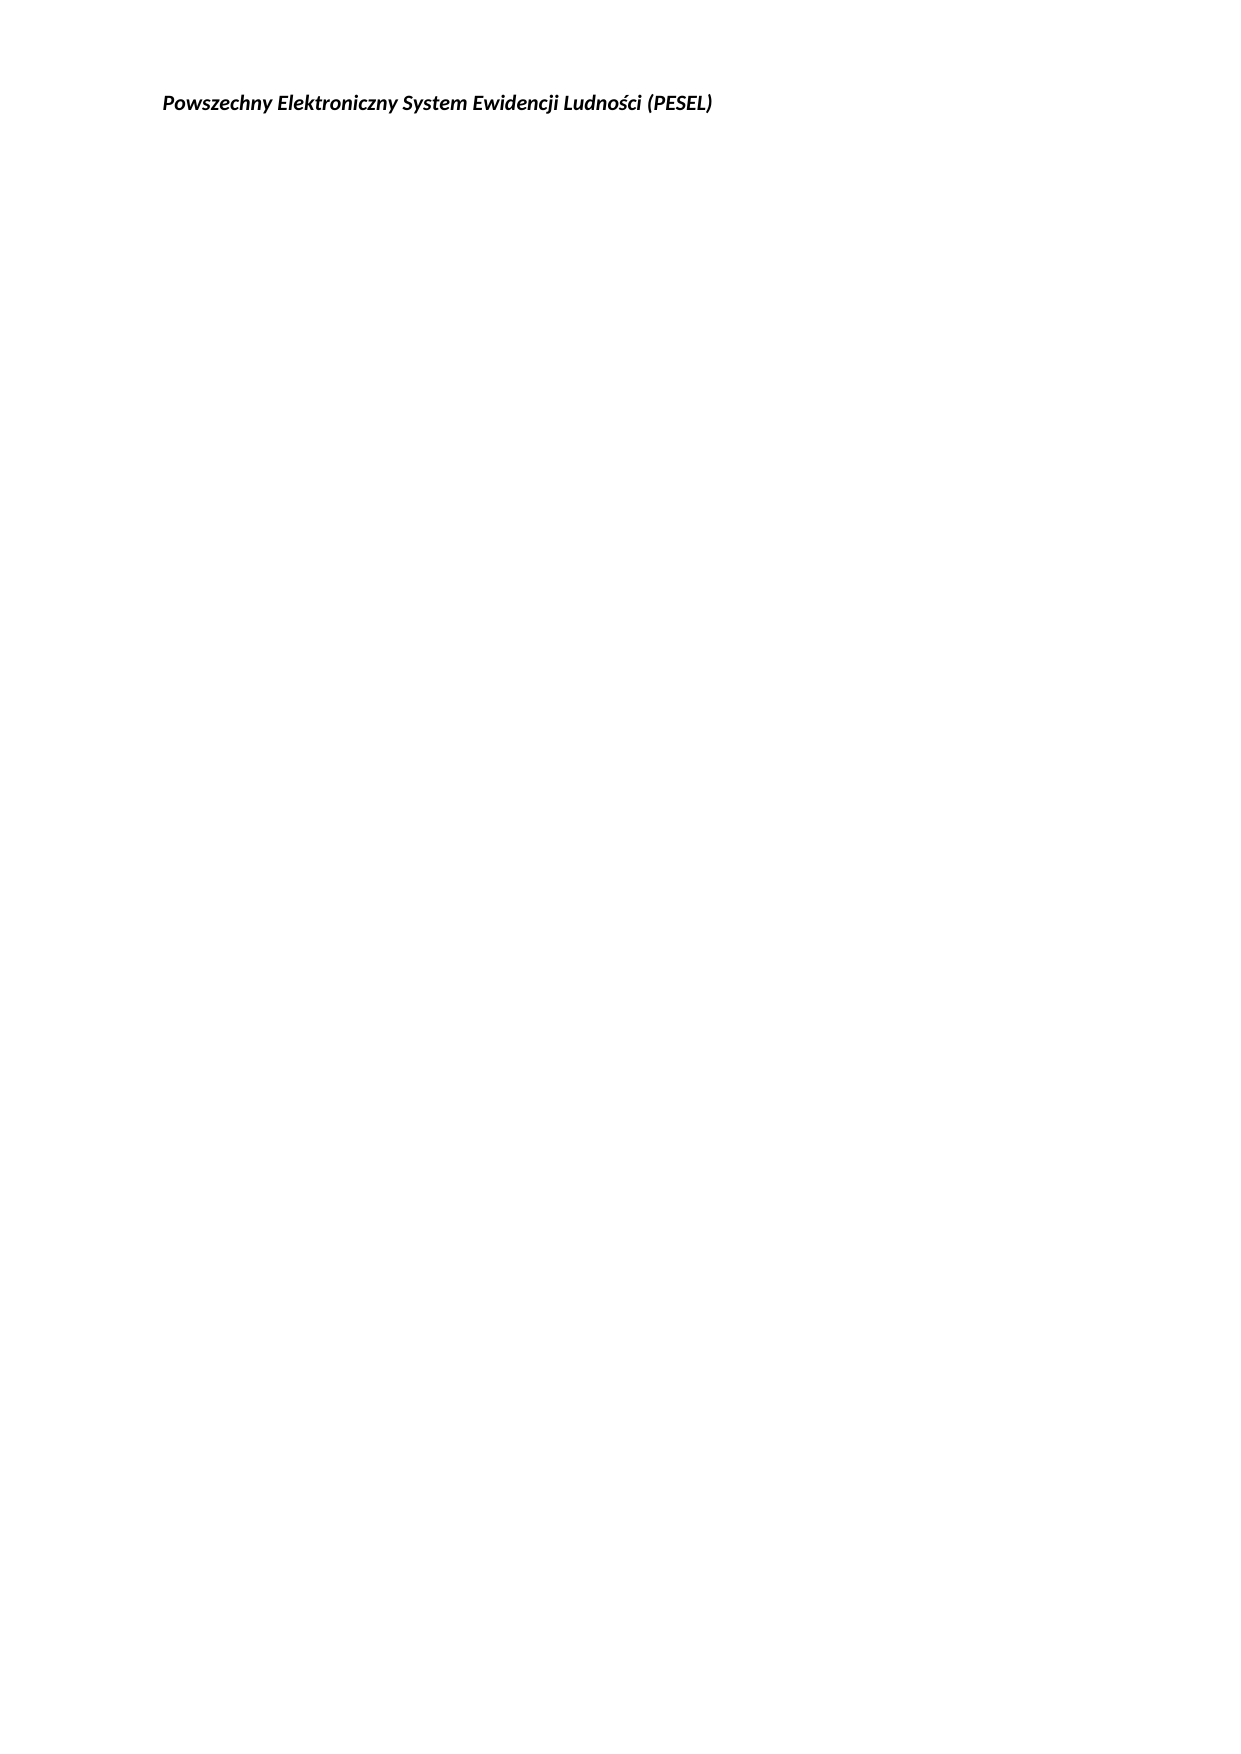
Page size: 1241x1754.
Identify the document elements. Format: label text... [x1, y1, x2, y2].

text Powszechny Elektroniczny System Ewidencji Ludności (PESEL) [89, 89, 1152, 115]
